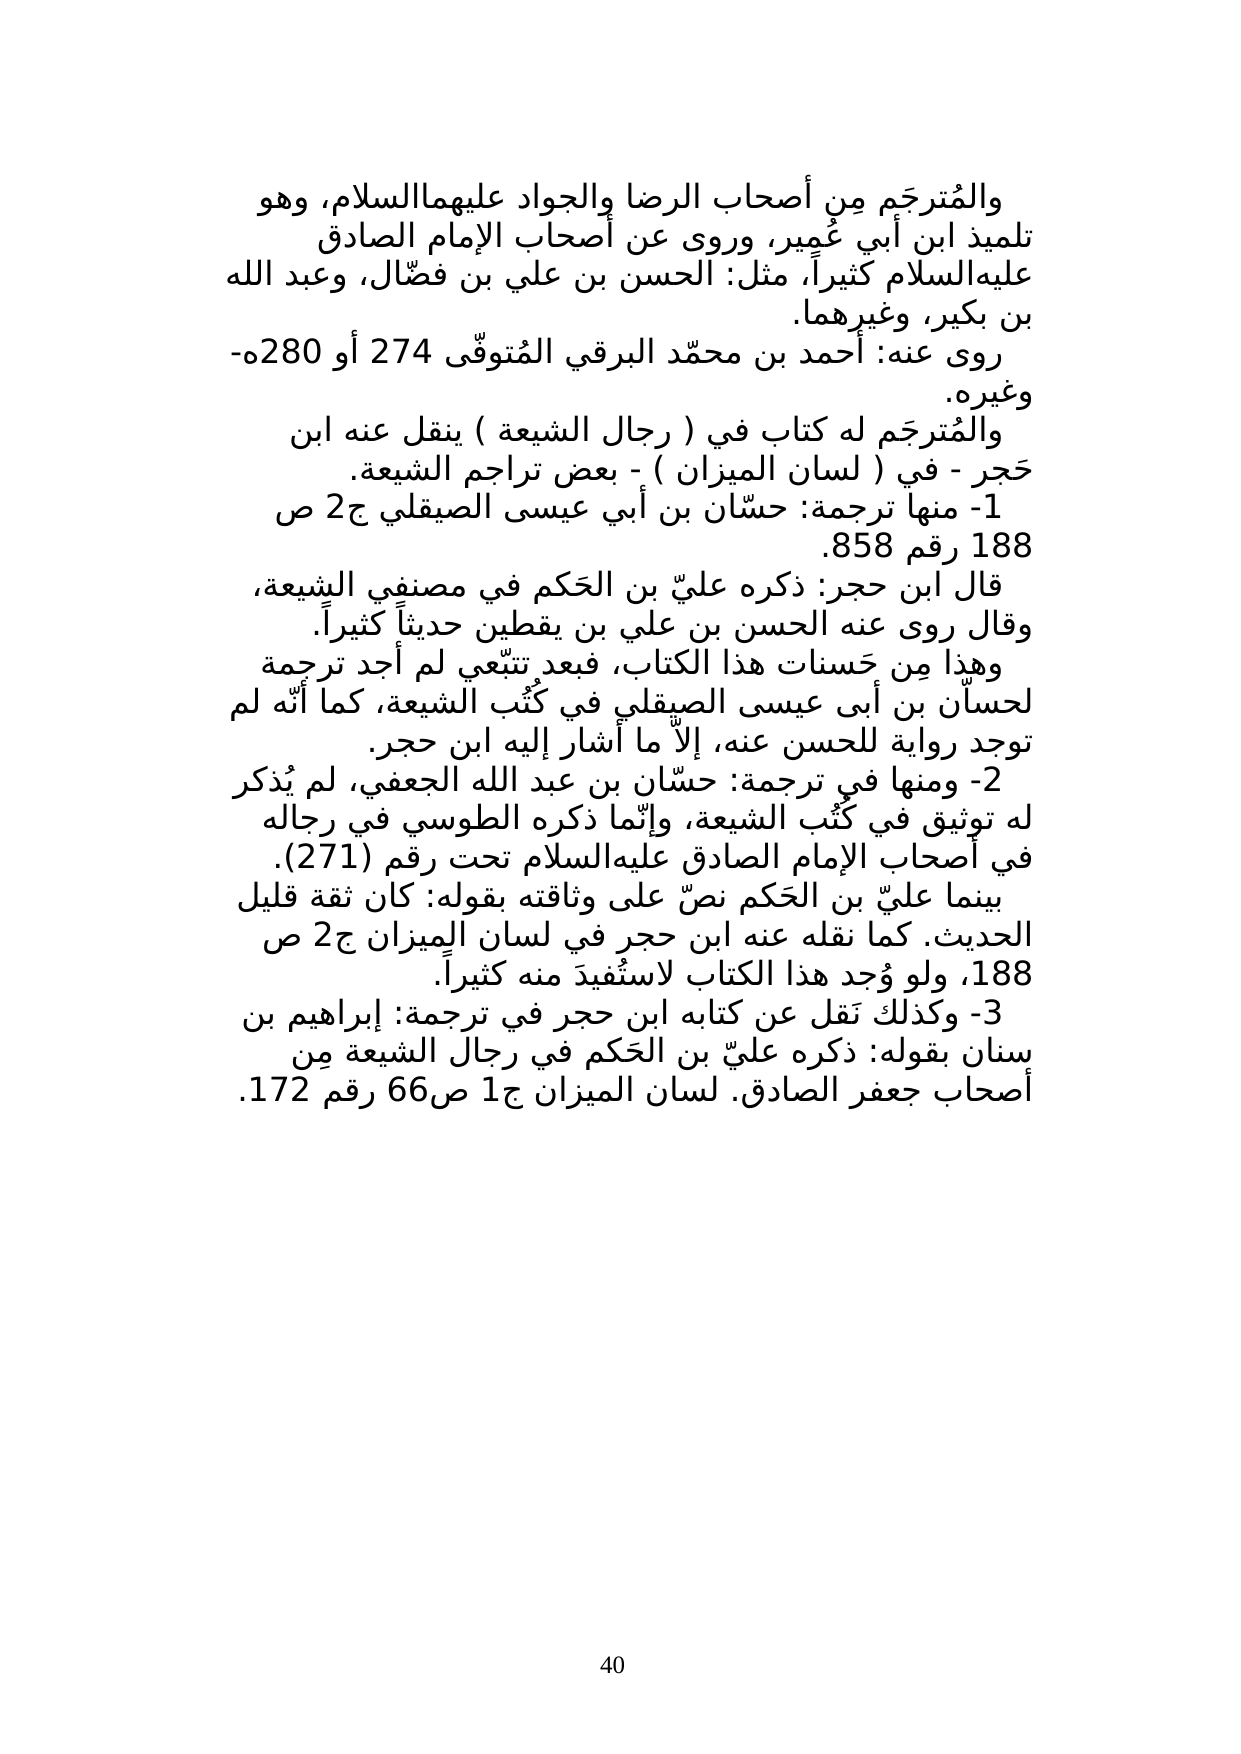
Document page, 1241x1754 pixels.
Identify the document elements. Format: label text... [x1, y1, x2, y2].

text والمُترجَم له كتاب في ( رجال الشيعة ) ينقل عنه ابن حَجر - في ( لسان الميزان ) - بعض تراجم الشيعة. [222, 410, 1033, 488]
text بينما عليّ بن الحَكم نصّ على وثاقته بقوله: كان ثقة قليل الحديث. كما نقله عنه ابن حجر في لسان الميزان ج2 ص188، ولو وُجد هذا الكتاب لاستُفيدَ منه كثيراً. [222, 877, 1033, 993]
text قال ابن حجر: ذكره عليّ بن الحَكم في مصنفي الشيعة، وقال روى عنه الحسن بن علي بن يقطين حديثاً كثيراً. [222, 566, 1033, 643]
text روى عنه: أحمد بن محمّد البرقي المُتوفّى 274 أو 280ه- وغيره. [222, 333, 1033, 410]
text والمُترجَم مِن أصحاب الرضا والجواد عليهما‌السلام، وهو تلميذ ابن أبي عُمير، وروى عن أصحاب الإمام الصادق عليه‌السلام كثيراً، مثل: الحسن بن علي بن فضّال، وعبد الله بن بكير، وغيرهما. [222, 177, 1033, 333]
text 3- وكذلك نَقل عن كتابه ابن حجر في ترجمة: إبراهيم بن سنان بقوله: ذكره عليّ بن الحَكم في رجال الشيعة مِن أصحاب جعفر الصادق. لسان الميزان ج1 ص66 رقم 172. [222, 993, 1033, 1110]
text 1- منها ترجمة: حسّان بن أبي عيسى الصيقلي ج2 ص188 رقم 858. [222, 488, 1033, 566]
text 2- ومنها في ترجمة: حسّان بن عبد الله الجعفي، لم يُذكر له توثيق في كُتُب الشيعة، وإنّما ذكره الطوسي في رجاله في أصحاب الإمام الصادق عليه‌السلام تحت رقم (271). [222, 760, 1033, 877]
text وهذا مِن حَسنات هذا الكتاب، فبعد تتبّعي لم أجد ترجمة لحساّن بن أبى عيسى الصيقلي في كُتُب الشيعة، كما أنّه لم توجد رواية للحسن عنه، إلاّ ما أشار إليه ابن حجر. [222, 643, 1033, 760]
